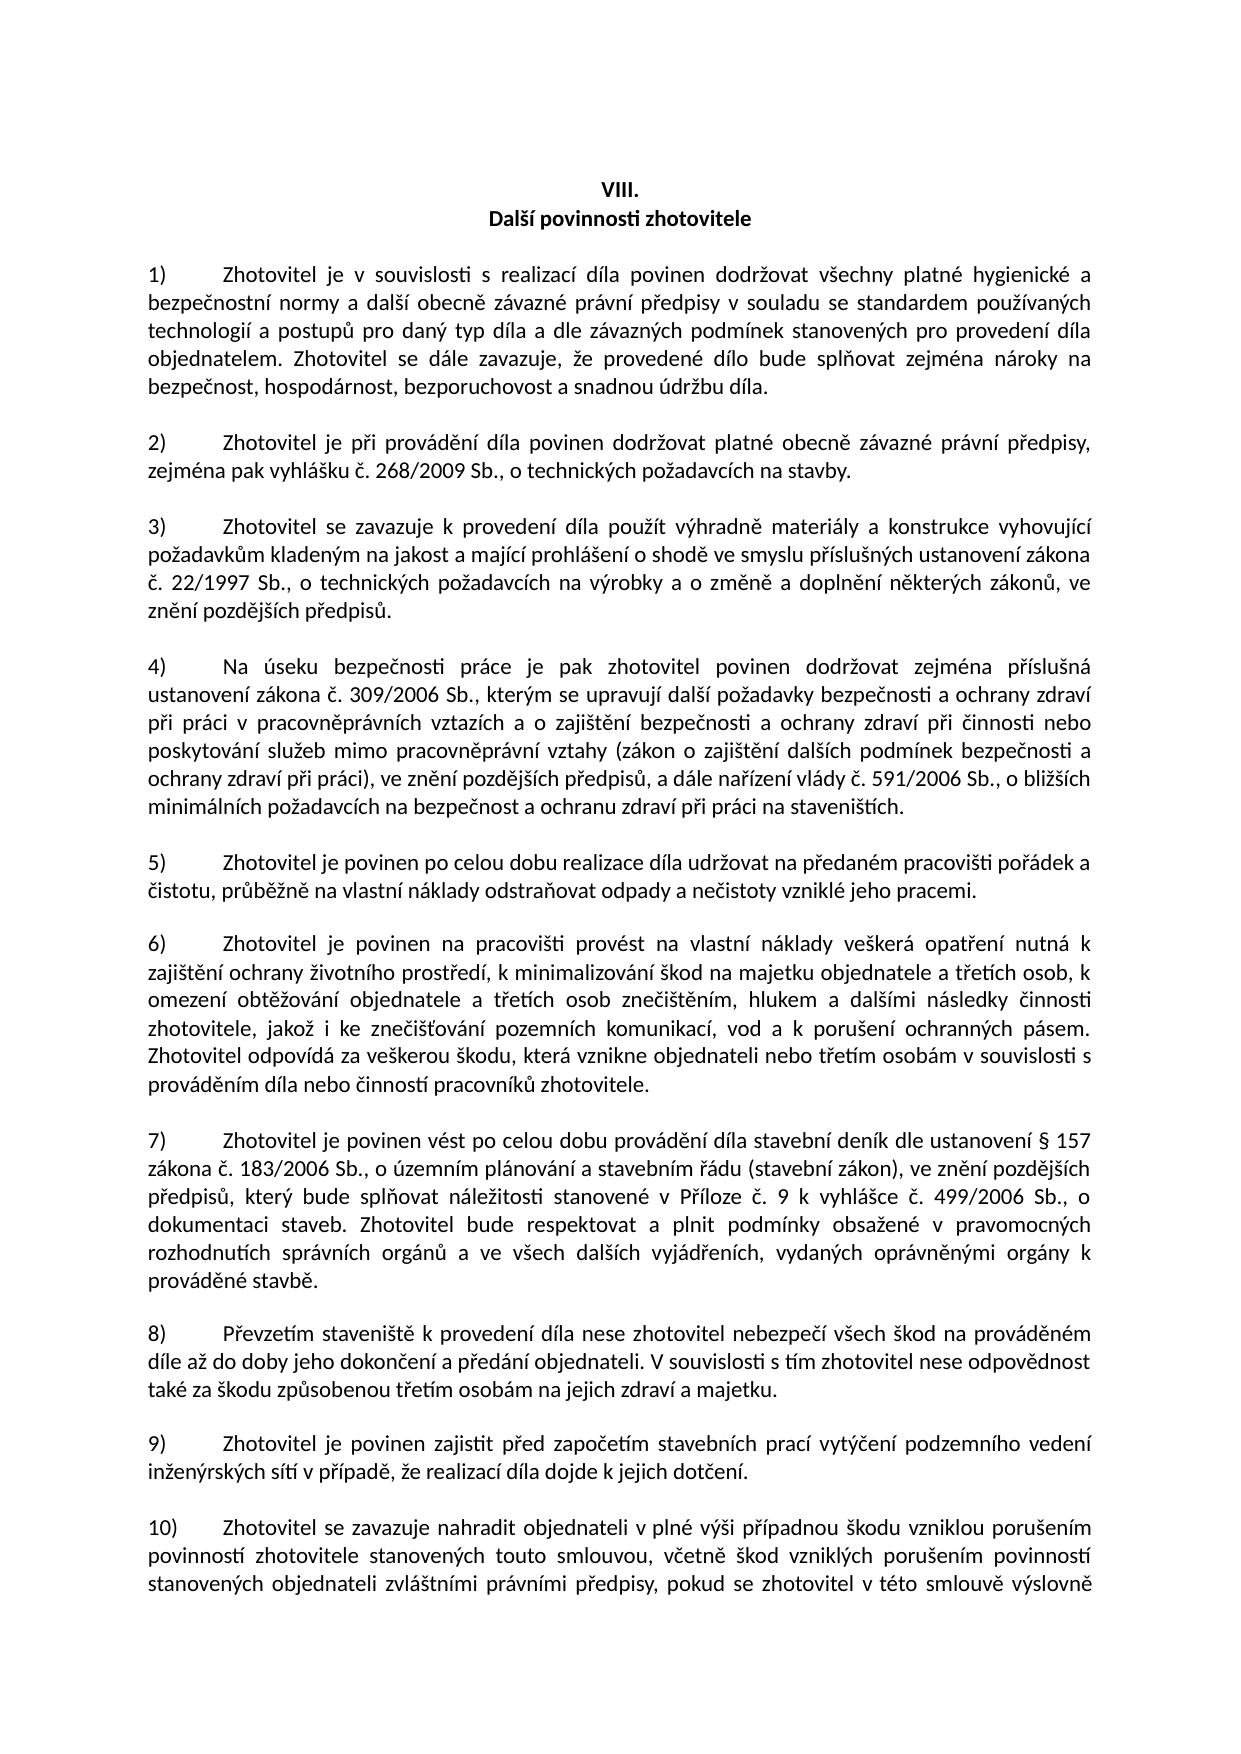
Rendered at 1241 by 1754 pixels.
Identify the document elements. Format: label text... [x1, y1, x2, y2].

list Zhotovitel je v souvislosti s realizací díla povinen dodržovat všechny platné hygienické a bezpečnostní normy a další obecně závazné právní předpisy v souladu se standardem používaných technologií a postupů pro daný typ díla a dle závazných podmínek stanovených pro provedení díla objednatelem. Zhotovitel se dále zavazuje, že provedené dílo bude splňovat zejména nároky na bezpečnost, hospodárnost, bezporuchovost a snadnou údržbu díla. [148, 260, 1093, 400]
text Další povinnosti zhotovitele [148, 204, 1093, 232]
list Zhotovitel se zavazuje k provedení díla použít výhradně materiály a konstrukce vyhovující požadavkům kladeným na jakost a mající prohlášení o shodě ve smyslu příslušných ustanovení zákona č. 22/1997 Sb., o technických požadavcích na výrobky a o změně a doplnění některých zákonů, ve znění pozdějších předpisů. [148, 512, 1093, 624]
list Zhotovitel je povinen vést po celou dobu provádění díla stavební deník dle ustanovení § 157 zákona č. 183/2006 Sb., o územním plánování a stavebním řádu (stavební zákon), ve znění pozdějších předpisů, který bude splňovat náležitosti stanovené v Příloze č. 9 k vyhlášce č. 499/2006 Sb., o dokumentaci staveb. Zhotovitel bude respektovat a plnit podmínky obsažené v pravomocných rozhodnutích správních orgánů a ve všech dalších vyjádřeních, vydaných oprávněnými orgány k prováděné stavbě. [148, 1126, 1093, 1294]
list Zhotovitel je povinen na pracovišti provést na vlastní náklady veškerá opatření nutná k zajištění ochrany životního prostředí, k minimalizování škod na majetku objednatele a třetích osob, k omezení obtěžování objednatele a třetích osob znečištěním, hlukem a dalšími následky činnosti zhotovitele, jakož i ke znečišťování pozemních komunikací, vod a k porušení ochranných pásem. Zhotovitel odpovídá za veškerou škodu, která vznikne objednateli nebo třetím osobám v souvislosti s prováděním díla nebo činností pracovníků zhotovitele. [148, 929, 1093, 1098]
list Zhotovitel je povinen po celou dobu realizace díla udržovat na předaném pracovišti pořádek a čistotu, průběžně na vlastní náklady odstraňovat odpady a nečistoty vzniklé jeho pracemi. [148, 848, 1093, 904]
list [148, 1513, 1093, 1597]
list Zhotovitel je při provádění díla povinen dodržovat platné obecně závazné právní předpisy, zejména pak vyhlášku č. 268/2009 Sb., o technických požadavcích na stavby. [148, 428, 1093, 484]
list Zhotovitel je povinen zajistit před započetím stavebních prací vytýčení podzemního vedení inženýrských sítí v případě, že realizací díla dojde k jejich dotčení. [148, 1429, 1093, 1485]
text VIII. [148, 176, 1093, 204]
list Převzetím staveniště k provedení díla nese zhotovitel nebezpečí všech škod na prováděném díle až do doby jeho dokončení a předání objednateli. V souvislosti s tím zhotovitel nese odpovědnost také za škodu způsobenou třetím osobám na jejich zdraví a majetku. [148, 1319, 1093, 1403]
list Na úseku bezpečnosti práce je pak zhotovitel povinen dodržovat zejména příslušná ustanovení zákona č. 309/2006 Sb., kterým se upravují další požadavky bezpečnosti a ochrany zdraví při práci v pracovněprávních vztazích a o zajištění bezpečnosti a ochrany zdraví při činnosti nebo poskytování služeb mimo pracovněprávní vztahy (zákon o zajištění dalších podmínek bezpečnosti a ochrany zdraví při práci), ve znění pozdějších předpisů, a dále nařízení vlády č. 591/2006 Sb., o bližších minimálních požadavcích na bezpečnost a ochranu zdraví při práci na staveništích. [148, 652, 1093, 820]
